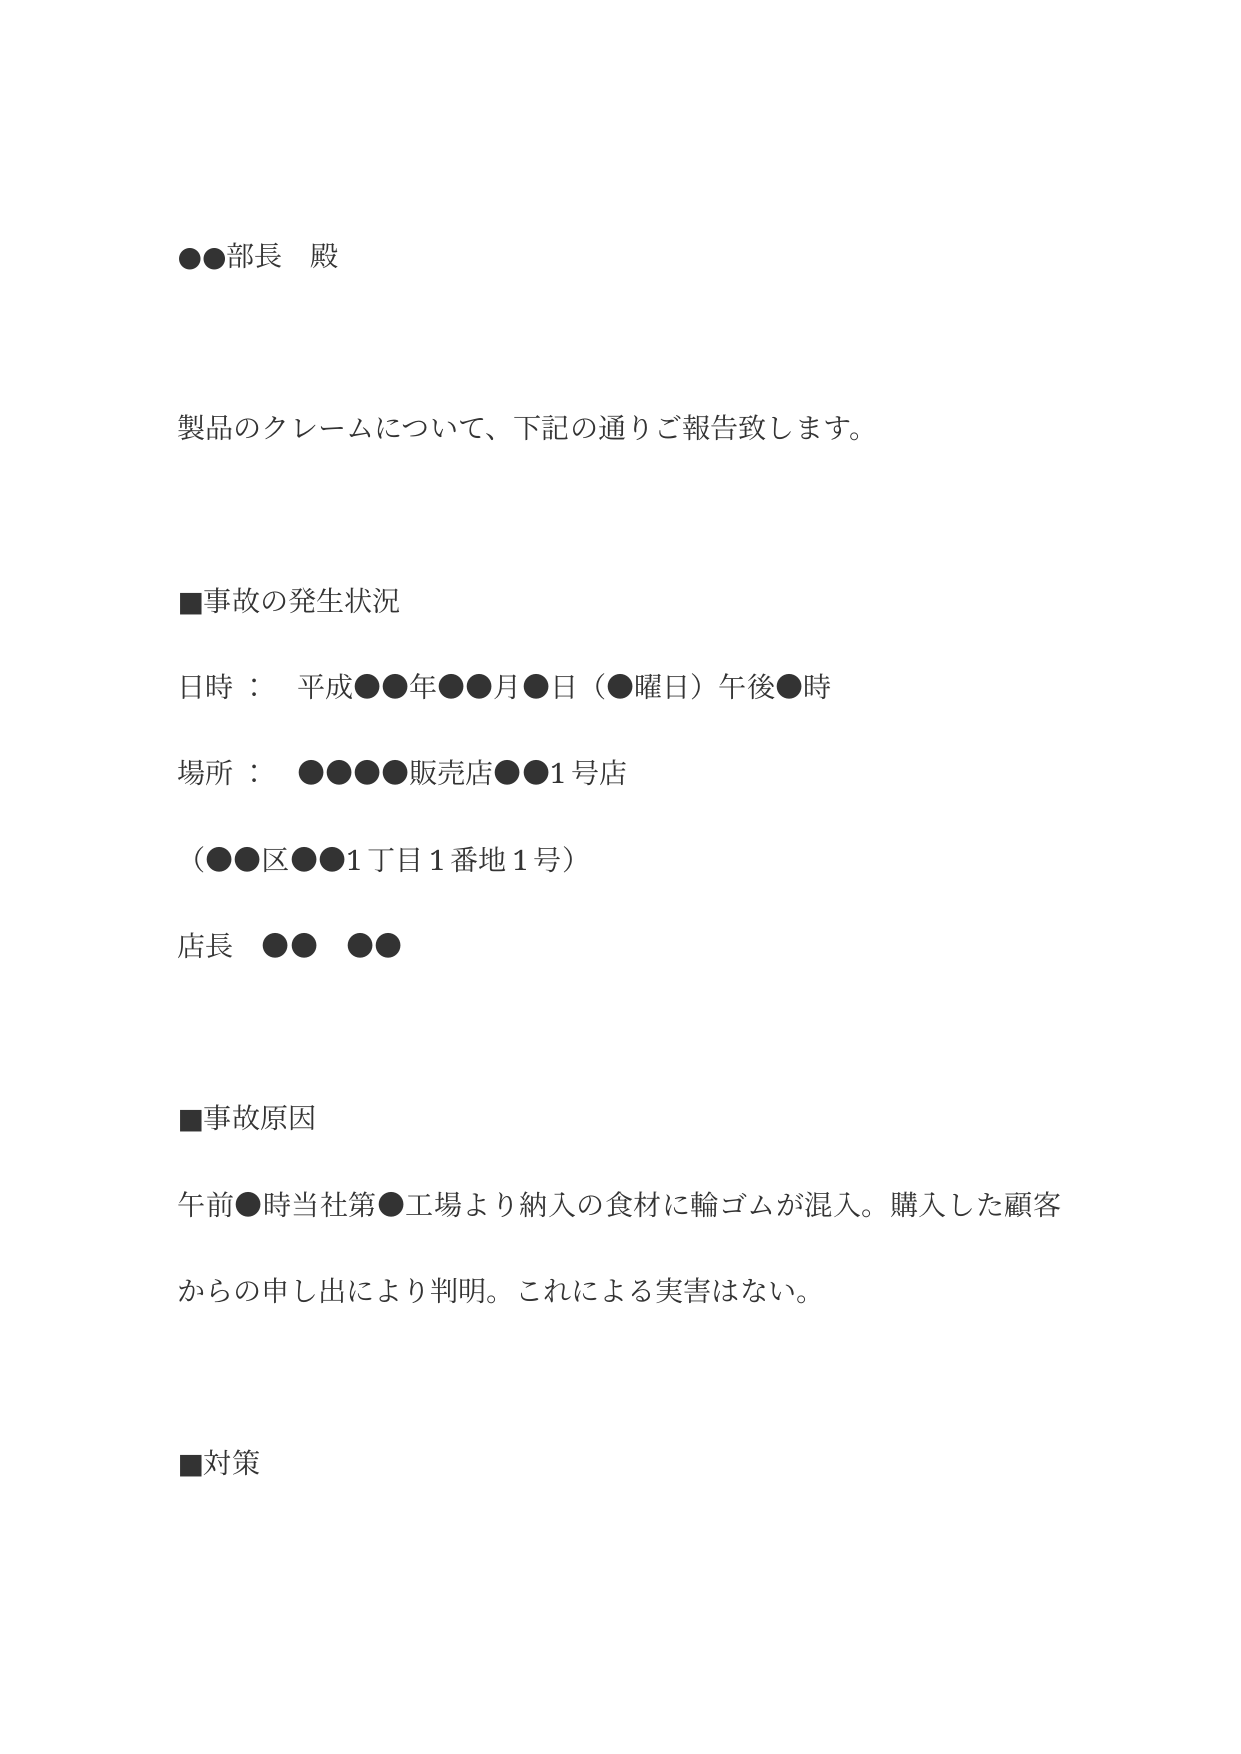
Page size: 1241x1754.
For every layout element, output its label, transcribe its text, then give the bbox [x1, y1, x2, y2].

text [177, 1223, 1063, 1499]
